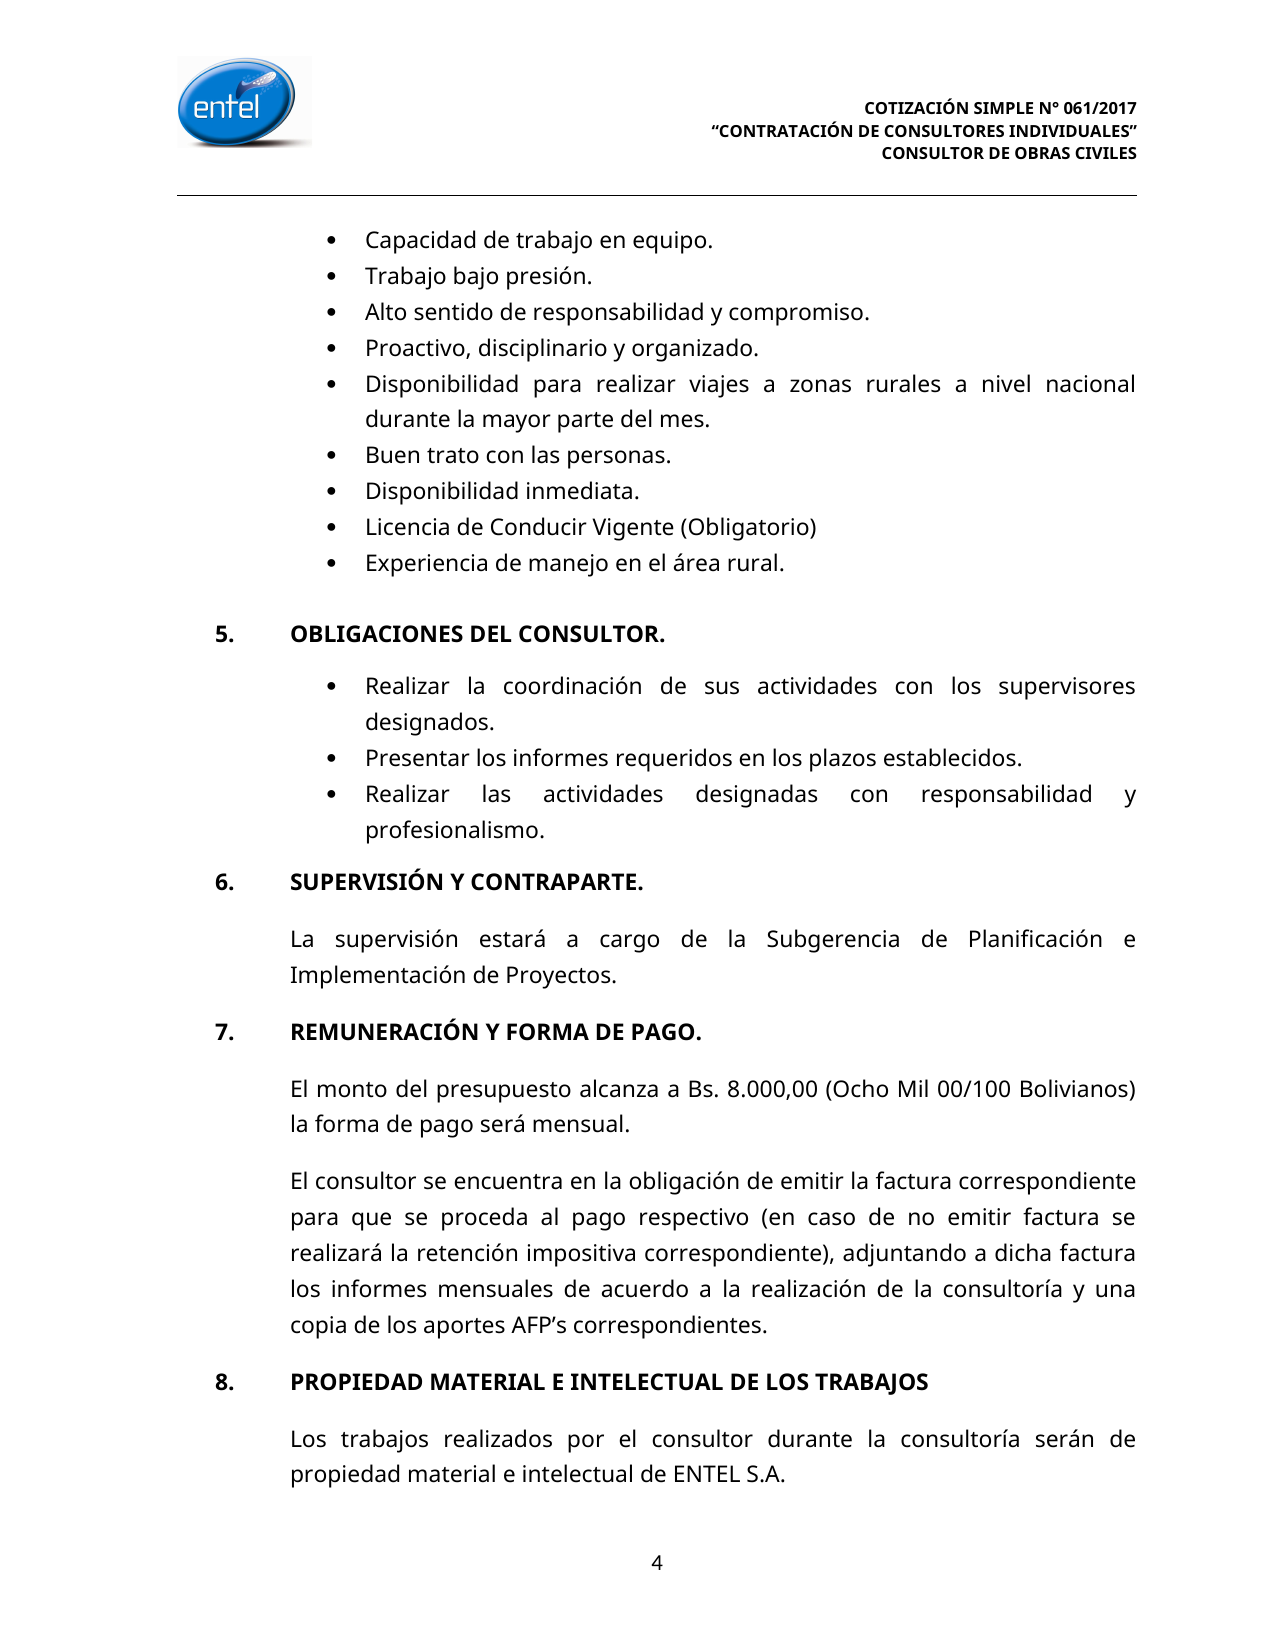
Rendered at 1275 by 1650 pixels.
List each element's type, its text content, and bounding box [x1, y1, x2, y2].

list Disponibilidad inmediata. [327, 475, 1137, 507]
list Capacidad de trabajo en equipo. [327, 224, 1137, 255]
list Realizar la coordinación de sus actividades con los supervisores designados. [327, 670, 1137, 737]
list Alto sentido de responsabilidad y compromiso. [327, 296, 1137, 327]
text El consultor se encuentra en la obligación de emitir la factura correspondiente para que se proceda al pago respectivo (en caso de no emitir factura se realizará la retención impositiva correspondiente), adjuntando a dicha factura los informes mensuales de acuerdo a la realización de la consultoría y una copia de los aportes AFP’s correspondientes. [290, 1165, 1137, 1340]
list Experiencia de manejo en el área rural. [327, 547, 1137, 578]
list Licencia de Conducir Vigente (Obligatorio) [327, 511, 1137, 542]
list PROPIEDAD MATERIAL E INTELECTUAL DE LOS TRABAJOS [215, 1366, 1137, 1397]
list SUPERVISIÓN Y CONTRAPARTE. [215, 866, 1137, 897]
text El monto del presupuesto alcanza a Bs. 8.000,00 (Ocho Mil 00/100 Bolivianos) la forma de pago será mensual. [290, 1072, 1137, 1140]
text Los trabajos realizados por el consultor durante la consultoría serán de propiedad material e intelectual de ENTEL S.A. [290, 1422, 1137, 1490]
list Trabajo bajo presión. [327, 260, 1137, 291]
list REMUNERACIÓN Y FORMA DE PAGO. [215, 1016, 1137, 1047]
list Proactivo, disciplinario y organizado. [327, 332, 1137, 363]
text La supervisión estará a cargo de la Subgerencia de Planificación e Implementación de Proyectos. [290, 923, 1137, 990]
list Realizar las actividades designadas con responsabilidad y profesionalismo. [327, 778, 1137, 845]
list OBLIGACIONES DEL CONSULTOR. [215, 618, 1137, 649]
list Buen trato con las personas. [327, 439, 1137, 471]
list Disponibilidad para realizar viajes a zonas rurales a nivel nacional durante la mayor parte del mes. [327, 367, 1137, 435]
picture [177, 56, 313, 148]
list Presentar los informes requeridos en los plazos establecidos. [327, 742, 1137, 773]
